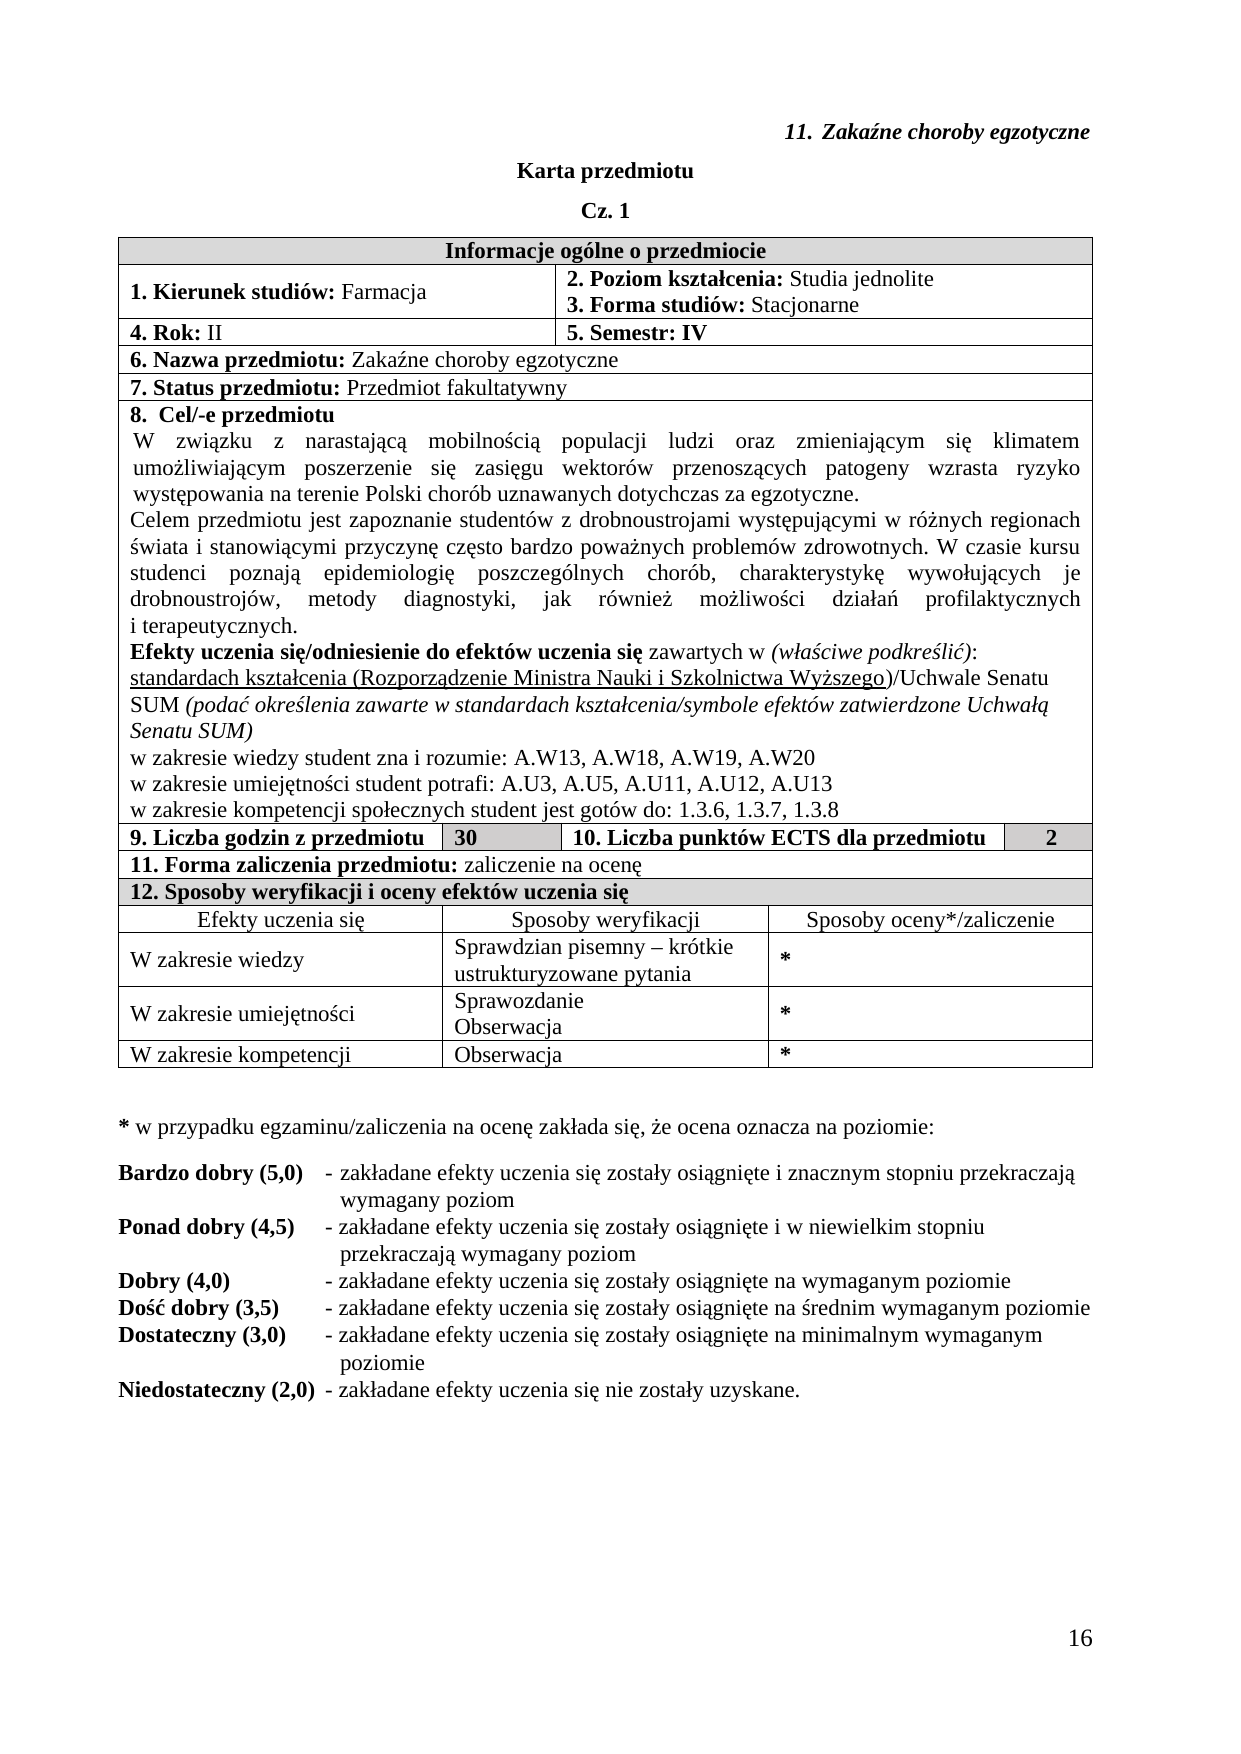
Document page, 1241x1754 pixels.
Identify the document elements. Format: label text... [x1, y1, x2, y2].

table_cell W zakresie umiejętności [119, 987, 442, 1040]
table_cell 9. Liczba godzin z przedmiotu [119, 824, 442, 850]
text Niedostateczny (2,0) - zakładane efekty uczenia się nie zostały uzyskane. [118, 1375, 1092, 1402]
text Ponad dobry (4,5) - zakładane efekty uczenia się zostały osiągnięte i w niewielkim stopniu przekraczają wymagany poziom [118, 1212, 1092, 1267]
text Dość dobry (3,5) - zakładane efekty uczenia się zostały osiągnięte na średnim wymaganym poziomie [118, 1294, 1092, 1321]
table_cell 10. Liczba punktów ECTS dla przedmiotu [562, 824, 1004, 850]
table_header Informacje ogólne o przedmiocie [119, 238, 1092, 264]
table_cell Efekty uczenia się/odniesienie do efektów uczenia się zawartych w (właściwe podkreślić): standardach kształcenia (Rozporządzenie Ministra Nauki i Szkolnictwa Wyższego)/Uchwale Senatu SUM (podać określenia zawarte w standardach kształcenia/symbole efektów zatwierdzone Uchwałą Senatu SUM) w zakresie wiedzy student zna i rozumie: A.W13, A.W18, A.W19, A.W20 w zakresie umiejętności student potrafi: A.U3, A.U5, A.U11, A.U12, A.U13 w zakresie kompetencji społecznych student jest gotów do: 1.3.6, 1.3.7, 1.3.8 [119, 638, 1092, 823]
text Dostateczny (3,0) - zakładane efekty uczenia się zostały osiągnięte na minimalnym wymaganym poziomie [118, 1321, 1092, 1375]
table_cell Sprawdzian pisemny – krótkie ustrukturyzowane pytania [443, 933, 768, 986]
table_cell W zakresie wiedzy [119, 933, 442, 986]
table_cell Sprawozdanie Obserwacja [443, 987, 768, 1040]
table_cell 7. Status przedmiotu: Przedmiot fakultatywny [119, 374, 1092, 400]
table_cell * [769, 987, 1092, 1040]
text * w przypadku egzaminu/zaliczenia na ocenę zakłada się, że ocena oznacza na poziomie: [118, 1113, 1092, 1139]
list Zakaźne choroby egzotyczne [156, 118, 1092, 144]
text Bardzo dobry (5,0) - zakładane efekty uczenia się zostały osiągnięte i znacznym stopniu przekraczają wymagany poziom [118, 1158, 1092, 1212]
table_cell * [769, 1041, 1092, 1067]
table_cell W zakresie kompetencji [119, 1041, 442, 1067]
table_cell 30 [443, 824, 561, 850]
table_cell 4. Rok: II [119, 319, 555, 345]
table_cell 8. Cel/-e przedmiotu W związku z narastającą mobilnością populacji ludzi oraz zmieniającym się klimatem umożliwiającym poszerzenie się zasięgu wektorów przenoszących patogeny wzrasta ryzyko występowania na terenie Polski chorób uznawanych dotychczas za egzotyczne. Celem przedmiotu jest zapoznanie studentów z drobnoustrojami występującymi w różnych regionach świata i stanowiącymi przyczynę często bardzo poważnych problemów zdrowotnych. W czasie kursu studenci poznają epidemiologię poszczególnych chorób, charakterystykę wywołujących je drobnoustrojów, metody diagnostyki, jak również możliwości działań profilaktycznych i terapeutycznych. [119, 401, 1092, 638]
table_cell Sposoby oceny*/zaliczenie [769, 906, 1092, 932]
table_cell Efekty uczenia się [119, 906, 442, 932]
table_cell 1. Kierunek studiów: Farmacja [119, 265, 555, 318]
text Karta przedmiotu [118, 158, 1092, 184]
table_cell Obserwacja [443, 1041, 768, 1067]
table_cell 6. Nazwa przedmiotu: Zakaźne choroby egzotyczne [119, 346, 1092, 372]
table_cell 5. Semestr: IV [556, 319, 1092, 345]
text Dobry (4,0) - zakładane efekty uczenia się zostały osiągnięte na wymaganym poziomie [118, 1267, 1092, 1294]
table_cell * [769, 933, 1092, 986]
text Cz. 1 [118, 197, 1092, 223]
table_cell 2. Poziom kształcenia: Studia jednolite 3. Forma studiów: Stacjonarne [556, 265, 1092, 318]
table_cell 12. Sposoby weryfikacji i oceny efektów uczenia się [119, 879, 1092, 905]
table_cell Sposoby weryfikacji [443, 906, 768, 932]
table_cell 2 [1005, 824, 1092, 850]
table_cell 11. Forma zaliczenia przedmiotu: zaliczenie na ocenę [119, 851, 1092, 877]
